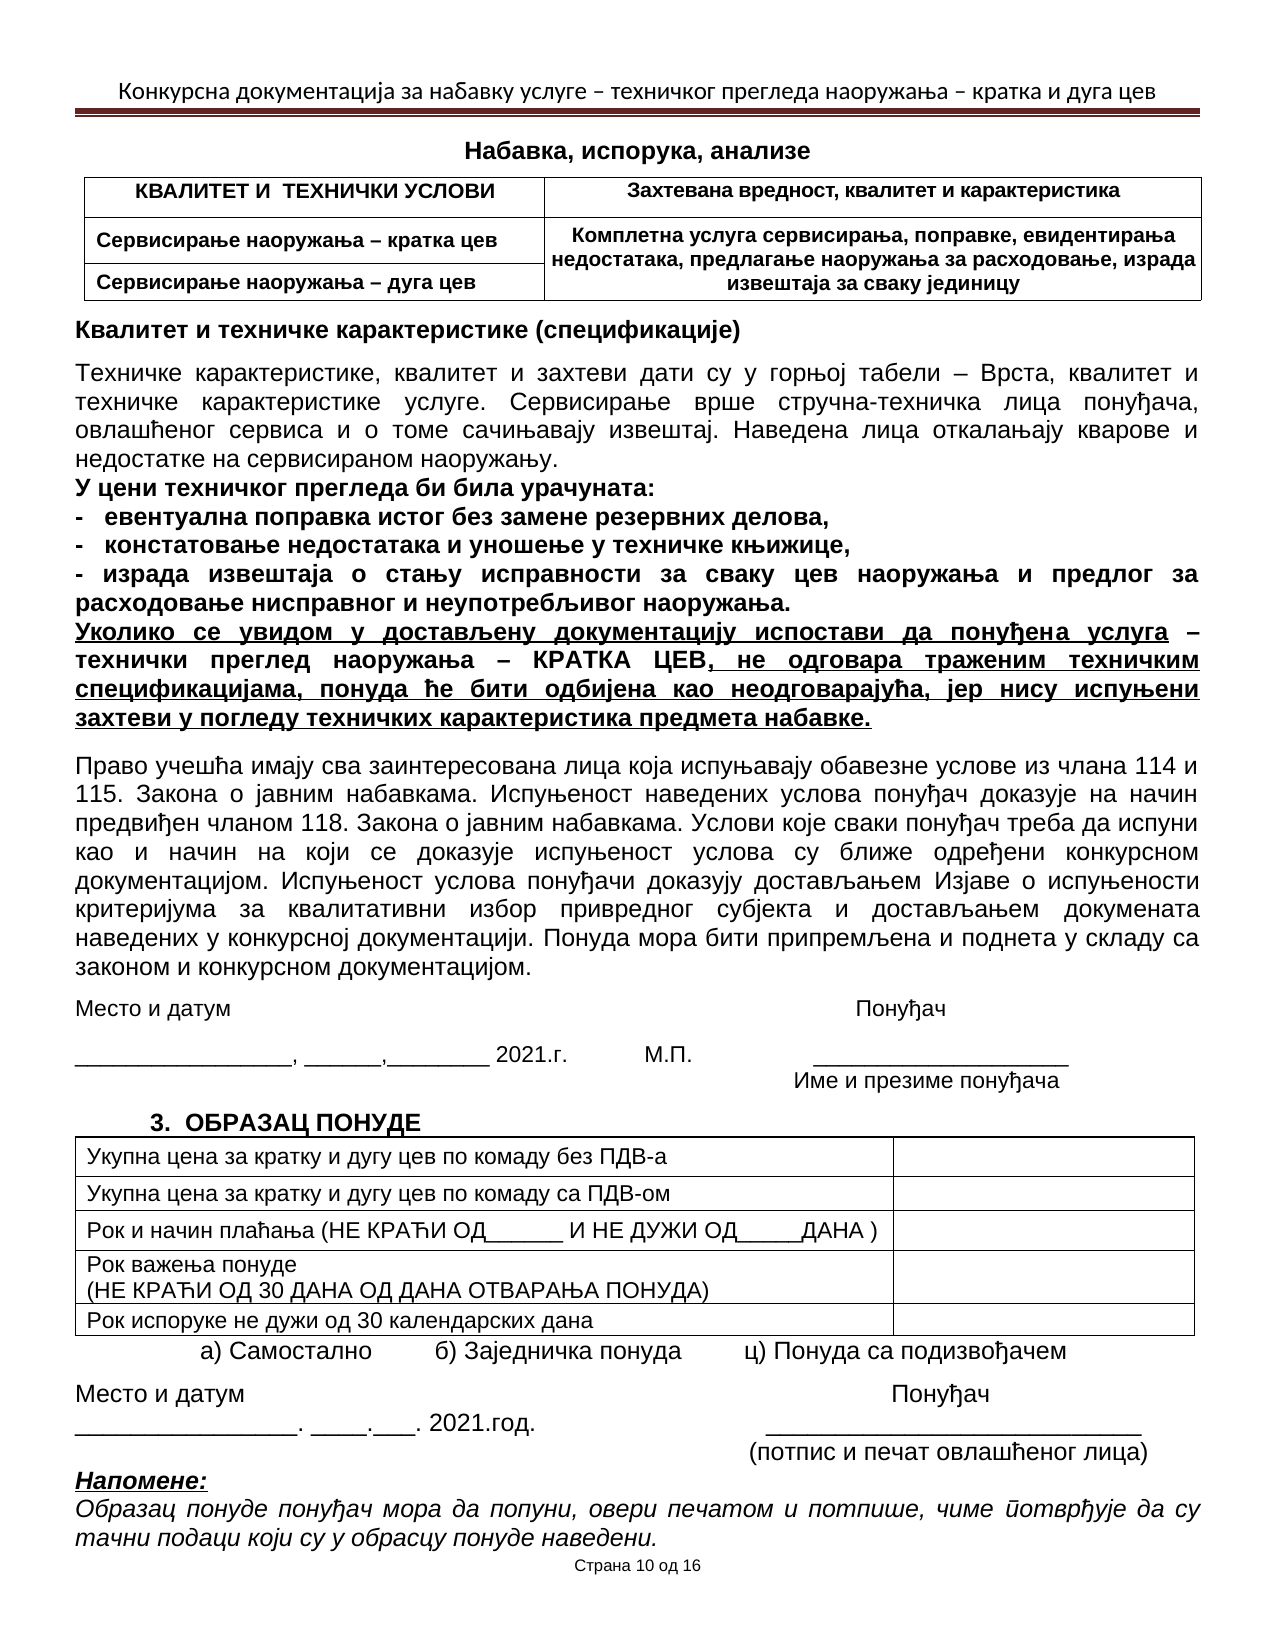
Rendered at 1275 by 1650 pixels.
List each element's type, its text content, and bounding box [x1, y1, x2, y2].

text Име и презиме понуђача [104, 1067, 1200, 1093]
text - израда извештаја о стању исправности за сваку цев наоружања и предлог за расходовање нисправног и неупотребљивог наоружања. [75, 559, 1200, 616]
table_cell [894, 1251, 1194, 1303]
table_header КВАЛИТЕТ И ТЕХНИЧКИ УСЛОВИ [85, 178, 544, 217]
text _________________, ______,________ 2021.г. М.П. ____________________ [75, 1041, 1200, 1067]
text Техничке карактеристике, квалитет и захтеви дати су у горњој табели – Врста, квалитет и техничке карактеристике услуге. Сервисирање врше стручна-техничка лица понуђача, овлашћеног сервиса и о томе сачињавају извештај. Наведена лица откалањају кварове и недостатке на сервисираном наоружању. [75, 358, 1200, 473]
table_cell Укупна цена за кратку и дугу цев по комаду са ПДВ-ом [76, 1177, 893, 1210]
text 3. ОБРАЗАЦ ПОНУДЕ [150, 1108, 1275, 1136]
text - евентуална поправка истог без замене резервних делова, [75, 501, 1200, 530]
table_cell Рок испоруке не дужи од 30 календарских дана [76, 1304, 893, 1335]
text а) Самостално б) Заједничка понуда ц) Понуда са подизвођачем [75, 1336, 1200, 1365]
text (потпис и печат овлашћеног лица) [75, 1437, 1200, 1466]
text Место и датум Понуђач [75, 1379, 1200, 1408]
text Уколико се увидом у достављену документацију испостави да понуђена услуга – технички преглед наоружања – КРАТКА ЦЕВ, не одговара траженим техничким спецификацијама, понуда ће бити одбијена као неодговарајућа, јер нису испуњени захтеви у погледу техничких карактеристика предмета набавке. [75, 700, 1200, 731]
table_cell Комплетна услуга сервисирања, поправке, евидентирања недостатака, предлагање наоружања за расходовање, израда извештаја за сваку јединицу [545, 218, 1201, 300]
table_cell Рок и начин плаћања (НЕ КРАЋИ ОД______ И НЕ ДУЖИ ОД_____ДАНА ) [76, 1211, 893, 1249]
text Напомене: [75, 1466, 1200, 1494]
text ________________. ____.___. 2021.год. ___________________________ [75, 1408, 1200, 1437]
text Набавка, испорука, анализе [0, 136, 1275, 165]
table_cell Сервисирање наоружања – кратка цев [85, 218, 544, 263]
text Уколико се увидом у достављену документацију испостави да понуђена услуга – технички преглед наоружања – КРАТКА ЦЕВ, не одговара траженим техничким спецификацијама, понуда ће бити одбијена као неодговарајућа, јер нису испуњени захтеви у погледу техничких карактеристика предмета набавке. [75, 616, 1200, 699]
table_cell [894, 1211, 1194, 1249]
table_cell [894, 1304, 1194, 1335]
table_cell [894, 1177, 1194, 1210]
table_header Укупна цена за кратку и дугу цев по комаду без ПДВ-а [76, 1138, 893, 1176]
table_cell Сервисирање наоружања – дуга цев [85, 264, 544, 300]
text Квалитет и техничке карактеристике (спецификације) [75, 314, 1200, 343]
table_header Захтевана вредност, квалитет и карактеристика [545, 178, 1201, 217]
text У цени техничког прегледа би била урачуната: [75, 473, 1200, 501]
text Право учешћа имају сва заинтересована лица која испуњавају обавезне услове из члана 114 и 115. Закона о јавним набавкама. Испуњеност наведених услова понуђач доказује на начин предвиђен чланом 118. Закона о јавним набавкама. Услови које сваки понуђач треба да испуни као и начин на који се доказује испуњеност услова су ближе одређени конкурсном документацијом. Испуњеност услова понуђачи доказују достављањем Изјаве о испуњености критеријума за квалитативни избор привредног субјекта и достављањем докумената наведених у конкурсној документацији. Понуда мора бити припремљена и поднета у складу са законом и конкурсном документацијом. [75, 751, 1200, 981]
text Место и датум Понуђач [75, 995, 1200, 1021]
table_cell Рок важења понуде (НЕ КРАЋИ ОД 30 ДАНА ОД ДАНА ОТВАРАЊА ПОНУДА) [76, 1251, 893, 1303]
table_header [894, 1138, 1194, 1176]
text - констатовање недостатака и уношење у техничке књижице, [75, 530, 1200, 559]
text Образац понуде понуђач мора да попуни, овери печатом и потпише, чиме потврђује да су тачни подаци који су у обрасцу понуде наведени. [75, 1494, 1200, 1552]
